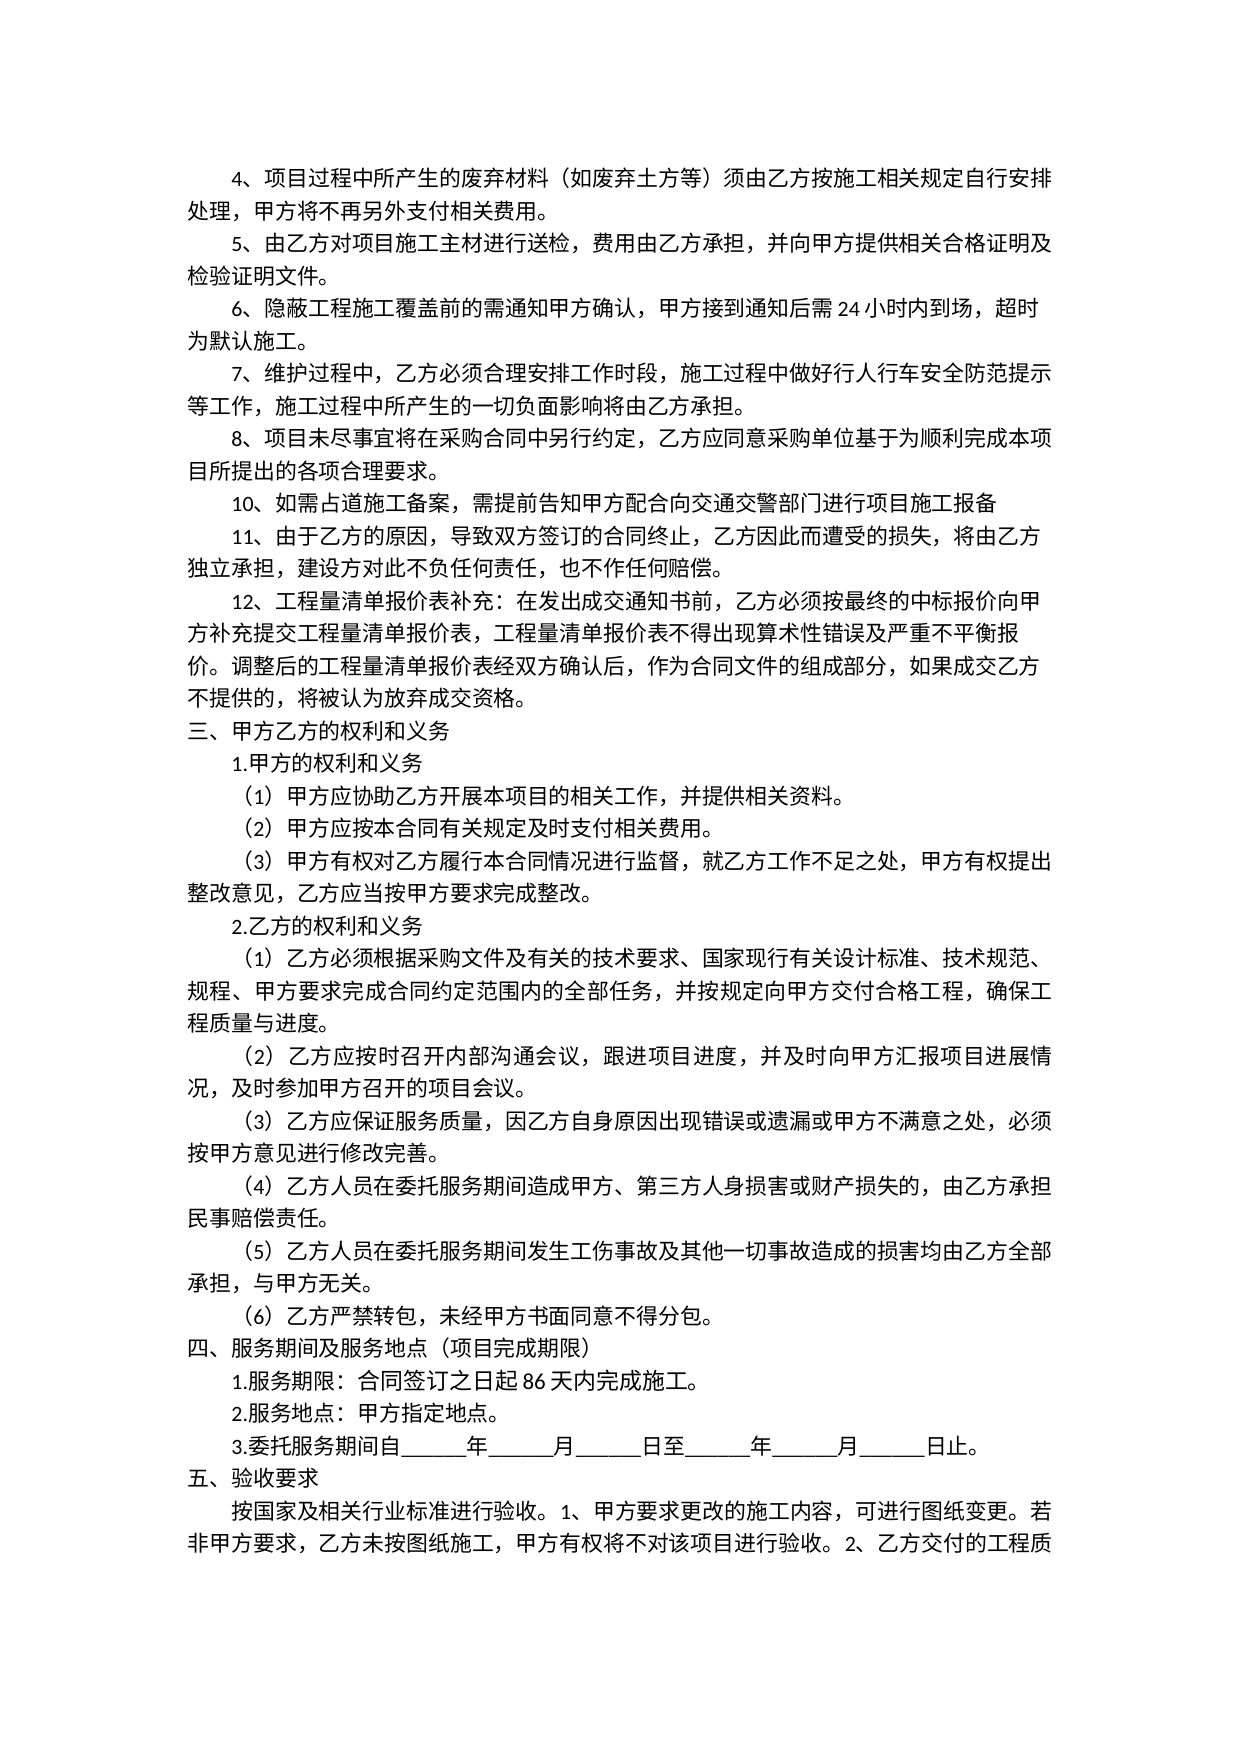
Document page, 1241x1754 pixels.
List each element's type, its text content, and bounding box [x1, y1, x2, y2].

text （6）乙方严禁转包，未经甲方书面同意不得分包。 [187, 1299, 1053, 1332]
text 5、由乙方对项目施工主材进行送检，费用由乙方承担，并向甲方提供相关合格证明及检验证明文件。 [187, 227, 1053, 292]
text 2.服务地点：甲方指定地点。 [187, 1397, 1053, 1429]
text 2.乙方的权利和义务 [187, 909, 1053, 942]
text （3）甲方有权对乙方履行本合同情况进行监督，就乙方工作不足之处，甲方有权提出整改意见，乙方应当按甲方要求完成整改。 [187, 844, 1053, 909]
text （2）乙方应按时召开内部沟通会议，跟进项目进度，并及时向甲方汇报项目进展情况，及时参加甲方召开的项目会议。 [187, 1039, 1053, 1104]
text （1）甲方应协助乙方开展本项目的相关工作，并提供相关资料。 [187, 779, 1053, 812]
text （2）甲方应按本合同有关规定及时支付相关费用。 [187, 812, 1053, 844]
text 6、隐蔽工程施工覆盖前的需通知甲方确认，甲方接到通知后需24小时内到场，超时为默认施工。 [187, 292, 1053, 357]
text （4）乙方人员在委托服务期间造成甲方、第三方人身损害或财产损失的，由乙方承担民事赔偿责任。 [187, 1169, 1053, 1234]
text （5）乙方人员在委托服务期间发生工伤事故及其他一切事故造成的损害均由乙方全部承担，与甲方无关。 [187, 1234, 1053, 1299]
text 1.服务期限：合同签订之日起86天内完成施工。 [187, 1364, 1053, 1397]
text 10、如需占道施工备案，需提前告知甲方配合向交通交警部门进行项目施工报备 [187, 487, 1053, 519]
text 12、工程量清单报价表补充：在发出成交通知书前，乙方必须按最终的中标报价向甲方补充提交工程量清单报价表，工程量清单报价表不得出现算术性错误及严重不平衡报价。调整后的工程量清单报价表经双方确认后，作为合同文件的组成部分，如果成交乙方不提供的，将被认为放弃成交资格。 [187, 584, 1053, 714]
text 4、项目过程中所产生的废弃材料（如废弃土方等）须由乙方按施工相关规定自行安排处理，甲方将不再另外支付相关费用。 [187, 162, 1053, 227]
text （1）乙方必须根据采购文件及有关的技术要求、国家现行有关设计标准、技术规范、规程、甲方要求完成合同约定范围内的全部任务，并按规定向甲方交付合格工程，确保工程质量与进度。 [187, 942, 1053, 1039]
text 四、服务期间及服务地点（项目完成期限） [187, 1332, 1053, 1364]
text （3）乙方应保证服务质量，因乙方自身原因出现错误或遗漏或甲方不满意之处，必须按甲方意见进行修改完善。 [187, 1104, 1053, 1169]
text 1.甲方的权利和义务 [187, 747, 1053, 779]
text 五、验收要求 [187, 1462, 1053, 1494]
text 8、项目未尽事宜将在采购合同中另行约定，乙方应同意采购单位基于为顺利完成本项目所提出的各项合理要求。 [187, 422, 1053, 487]
text 三、甲方乙方的权利和义务 [187, 714, 1053, 747]
text 3.委托服务期间自______年______月______日至______年______月______日止。 [187, 1429, 1053, 1462]
text 7、维护过程中，乙方必须合理安排工作时段，施工过程中做好行人行车安全防范提示等工作，施工过程中所产生的一切负面影响将由乙方承担。 [187, 357, 1053, 422]
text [187, 1494, 1053, 1559]
text 11、由于乙方的原因，导致双方签订的合同终止，乙方因此而遭受的损失，将由乙方独立承担，建设方对此不负任何责任，也不作任何赔偿。 [187, 519, 1053, 584]
